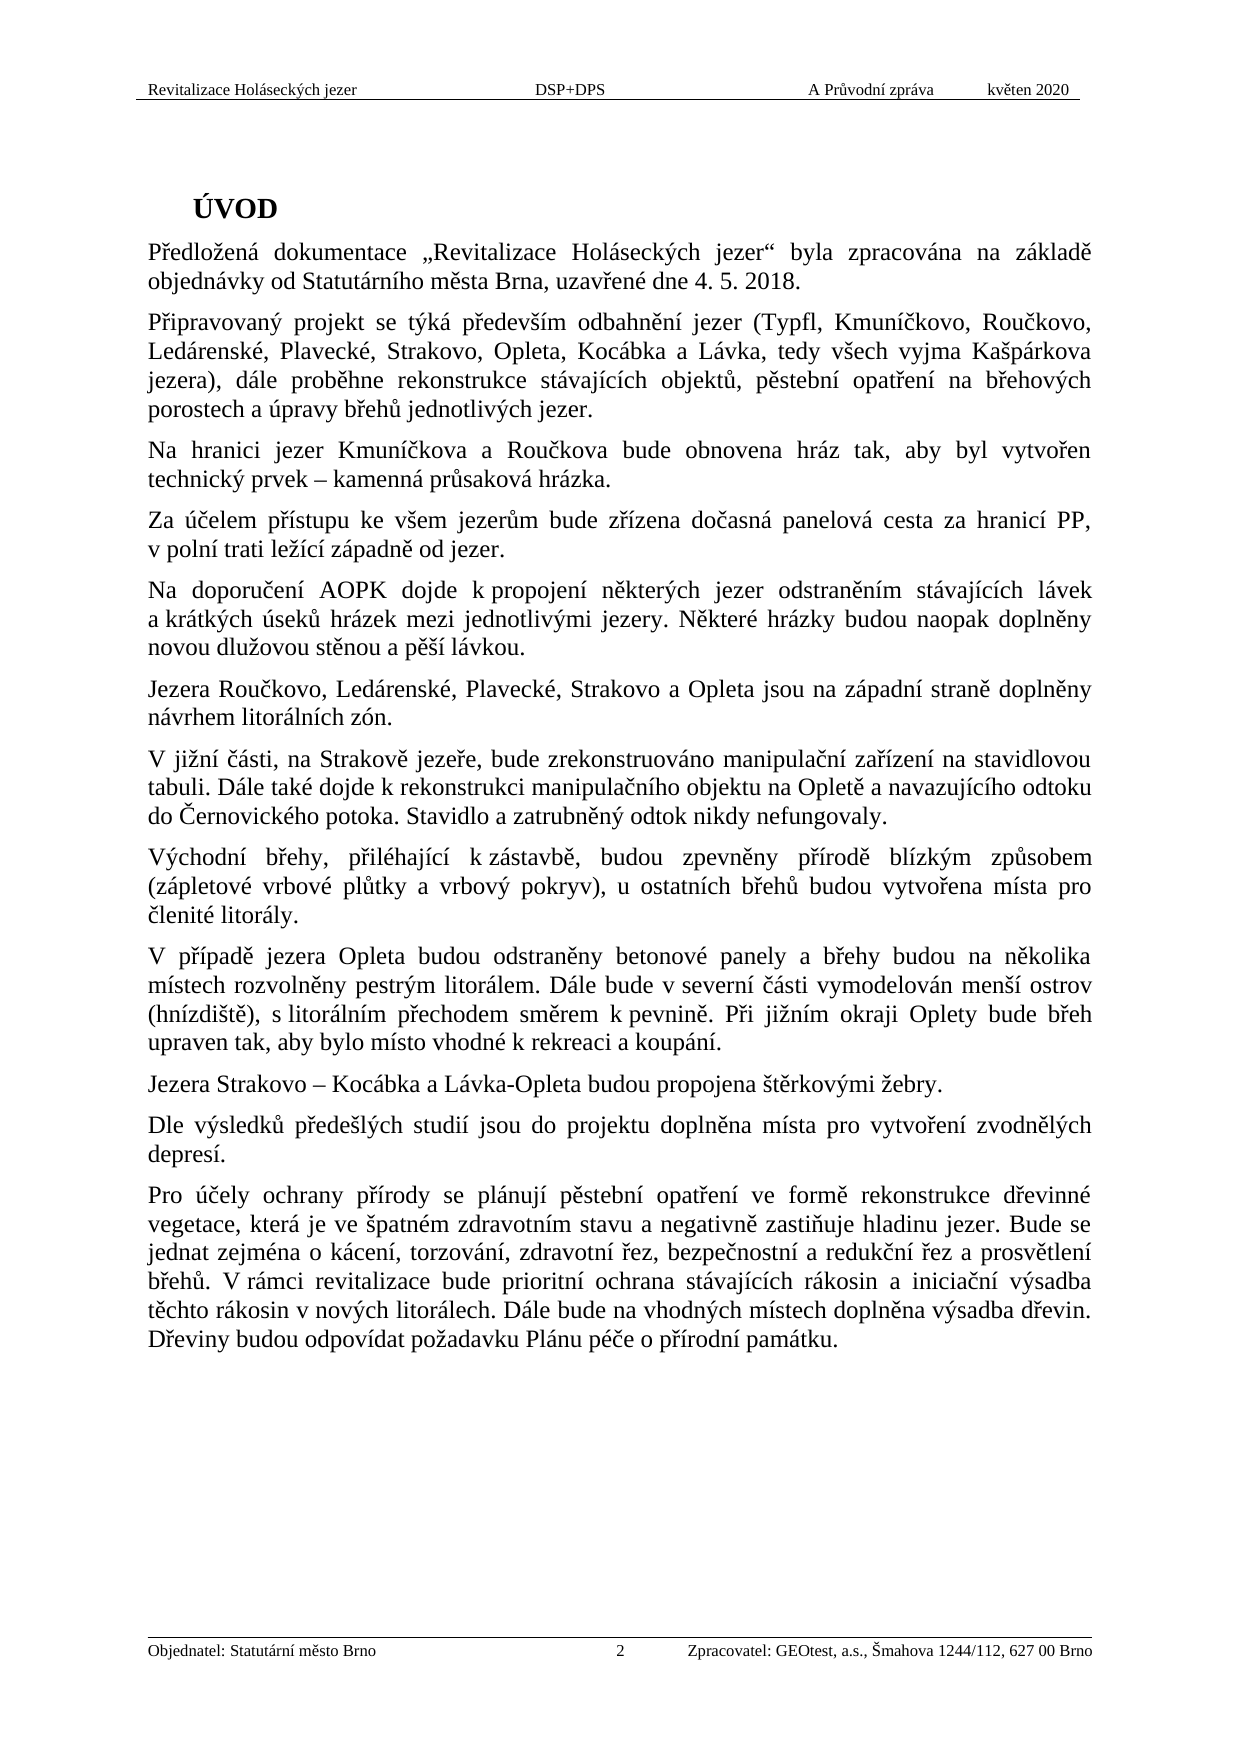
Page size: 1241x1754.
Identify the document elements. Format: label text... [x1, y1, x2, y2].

text Připravovaný projekt se týká především odbahnění jezer (Typfl, Kmuníčkovo, Roučkovo, Ledárenské, Plavecké, Strakovo, Opleta, Kocábka a Lávka, tedy všech vyjma Kašpárkova jezera), dále proběhne rekonstrukce stávajících objektů, pěstební opatření na břehových porostech a úpravy břehů jednotlivých jezer. [148, 307, 1092, 422]
text Jezera Roučkovo, Ledárenské, Plavecké, Strakovo a Opleta jsou na západní straně doplněny návrhem litorálních zón. [148, 674, 1092, 731]
text Předložená dokumentace „Revitalizace Holáseckých jezer“ byla zpracována na základě objednávky od Statutárního města Brna, uzavřené dne 4. 5. 2018. [148, 237, 1092, 295]
text Východní břehy, přiléhající k zástavbě, budou zpevněny přírodě blízkým způsobem (zápletové vrbové plůtky a vrbový pokryv), u ostatních břehů budou vytvořena místa pro členité litorály. [148, 842, 1092, 929]
text Za účelem přístupu ke všem jezerům bude zřízena dočasná panelová cesta za hranicí PP, v polní trati ležící západně od jezer. [148, 505, 1092, 562]
text Na doporučení AOPK dojde k propojení některých jezer odstraněním stávajících lávek a krátkých úseků hrázek mezi jednotlivými jezery. Některé hrázky budou naopak doplněny novou dlužovou stěnou a pěší lávkou. [148, 575, 1092, 661]
text Dle výsledků předešlých studií jsou do projektu doplněna místa pro vytvoření zvodnělých depresí. [148, 1110, 1092, 1167]
subtitle Úvod [193, 191, 1092, 225]
text Na hranici jezer Kmuníčkova a Roučkova bude obnovena hráz tak, aby byl vytvořen technický prvek – kamenná průsaková hrázka. [148, 435, 1092, 492]
text V případě jezera Opleta budou odstraněny betonové panely a břehy budou na několika místech rozvolněny pestrým litorálem. Dále bude v severní části vymodelován menší ostrov (hnízdiště), s litorálním přechodem směrem k pevnině. Při jižním okraji Oplety bude břeh upraven tak, aby bylo místo vhodné k rekreaci a koupání. [148, 941, 1092, 1056]
text V jižní části, na Strakově jezeře, bude zrekonstruováno manipulační zařízení na stavidlovou tabuli. Dále také dojde k rekonstrukci manipulačního objektu na Opletě a navazujícího odtoku do Černovického potoka. Stavidlo a zatrubněný odtok nikdy nefungovaly. [148, 744, 1092, 830]
text Jezera Strakovo – Kocábka a Lávka-Opleta budou propojena štěrkovými žebry. [148, 1069, 1092, 1097]
text Pro účely ochrany přírody se plánují pěstební opatření ve formě rekonstrukce dřevinné vegetace, která je ve špatném zdravotním stavu a negativně zastiňuje hladinu jezer. Bude se jednat zejména o kácení, torzování, zdravotní řez, bezpečnostní a redukční řez a prosvětlení břehů. V rámci revitalizace bude prioritní ochrana stávajících rákosin a iniciační výsadba těchto rákosin v nových litorálech. Dále bude na vhodných místech doplněna výsadba dřevin. Dřeviny budou odpovídat požadavku Plánu péče o přírodní památku. [148, 1180, 1092, 1352]
